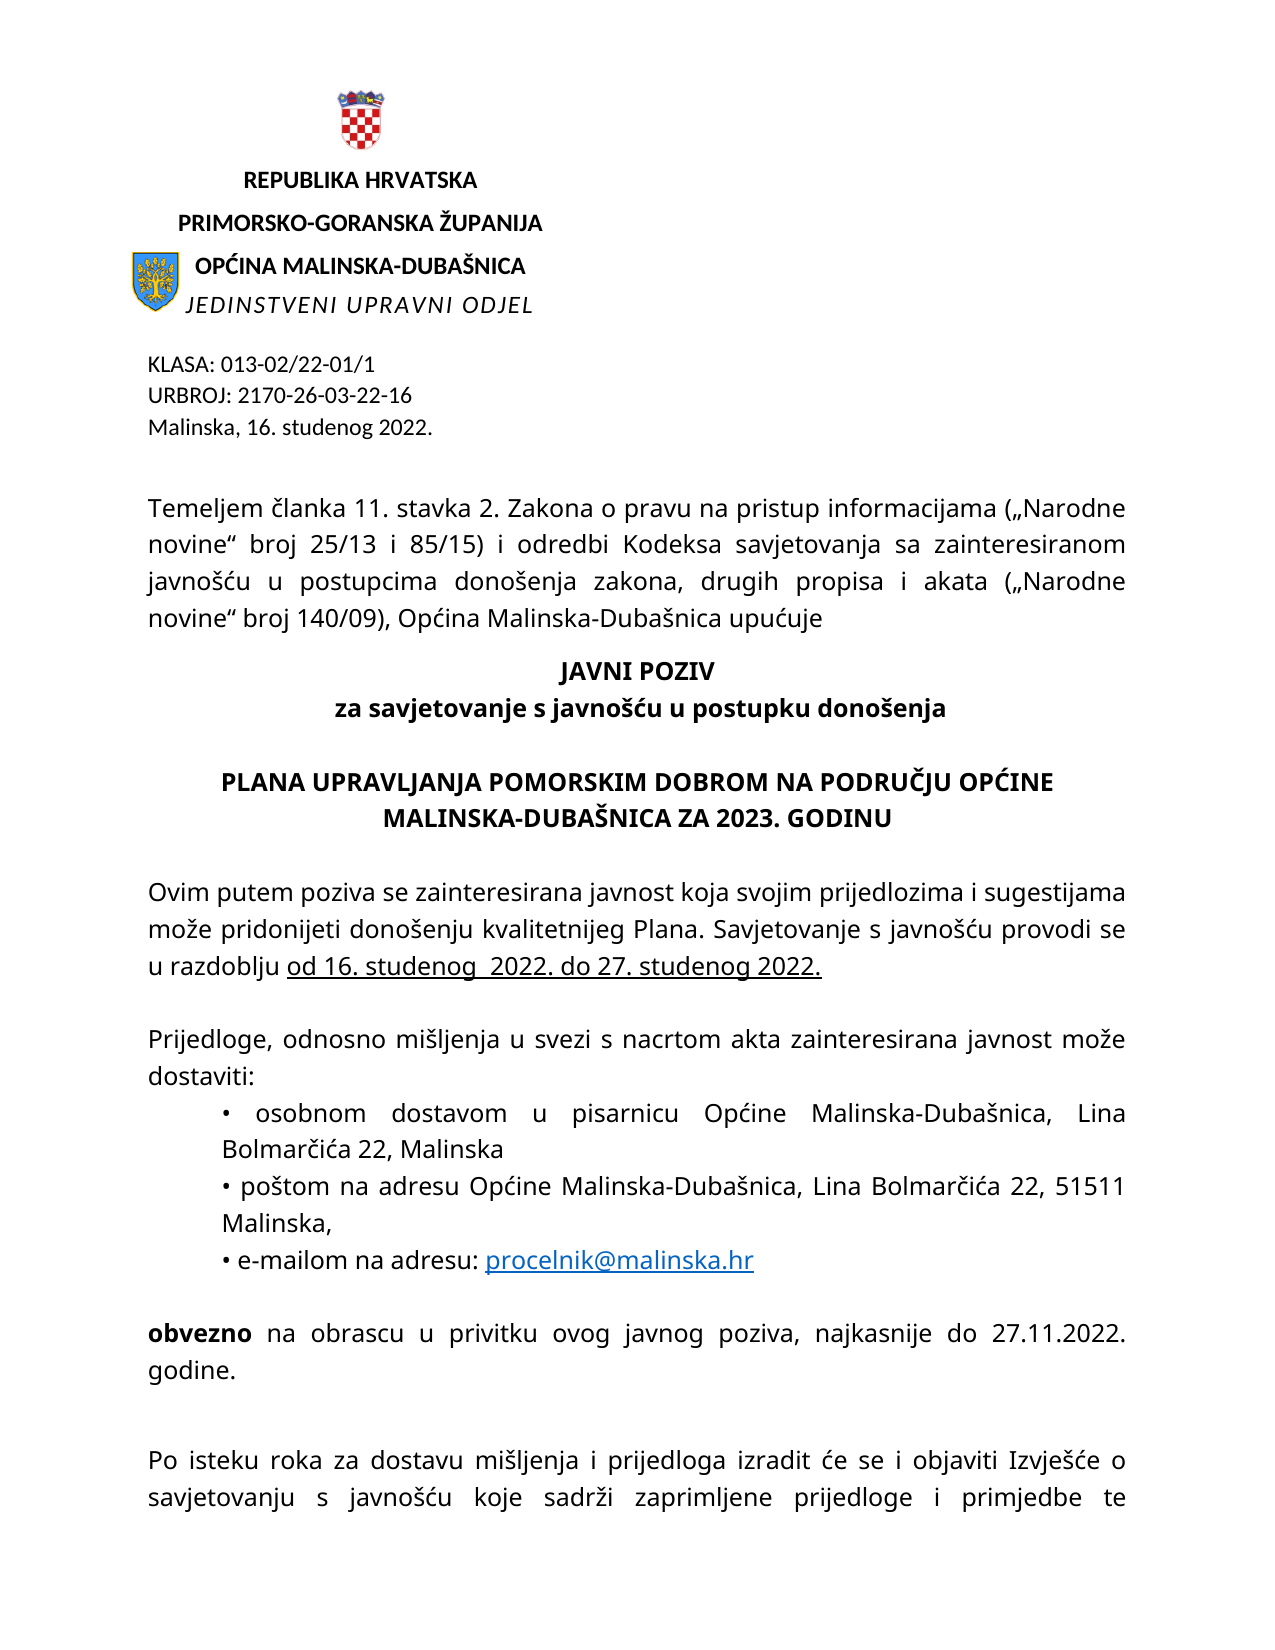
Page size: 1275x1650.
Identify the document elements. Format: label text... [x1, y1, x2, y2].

text PRIMORSKO-GORANSKA ŽUPANIJA [124, 207, 597, 238]
text • osobnom dostavom u pisarnicu Općine Malinska-Dubašnica, Lina Bolmarčića 22, Malinska [221, 1095, 1127, 1166]
picture [335, 88, 386, 152]
text za savjetovanje s javnošću u postupku donošenja [148, 691, 1127, 725]
text JAVNI POZIV [148, 654, 1127, 688]
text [148, 1443, 1127, 1514]
text PLANA UPRAVLJANJA POMORSKIM DOBROM NA PODRUČJU OPĆINE MALINSKA-DUBAŠNICA ZA 2023. GODINU [148, 764, 1127, 835]
text Malinska, 16. studenog 2022. [148, 412, 1127, 441]
text Prijedloge, odnosno mišljenja u svezi s nacrtom akta zainteresirana javnost može dostaviti: [148, 1022, 1127, 1092]
text Ovim putem poziva se zainteresirana javnost koja svojim prijedlozima i sugestijama može pridonijeti donošenju kvalitetnijeg Plana. Savjetovanje s javnošću provodi se u razdoblju od 16. studenog 2022. do 27. studenog 2022. [148, 874, 1127, 982]
text • e-mailom na adresu: procelnik@malinska.hr [221, 1242, 1127, 1276]
text JEDINSTVENI UPRAVNI ODJEL [124, 289, 597, 320]
text URBROJ: 2170-26-03-22-16 [148, 380, 1127, 409]
picture [125, 281, 186, 289]
text KLASA: 013-02/22-01/1 [148, 349, 1127, 378]
subtitle OPĆINA MALINSKA-DUBAŠNICA [124, 251, 597, 281]
text REPUBLIKA HRVATSKA [124, 164, 597, 194]
text Temeljem članka 11. stavka 2. Zakona o pravu na pristup informacijama („Narodne novine“ broj 25/13 i 85/15) i odredbi Kodeksa savjetovanja sa zainteresiranom javnošću u postupcima donošenja zakona, drugih propisa i akata („Narodne novine“ broj 140/09), Općina Malinska-Dubašnica upućuje [148, 490, 1127, 634]
text • poštom na adresu Općine Malinska-Dubašnica, Lina Bolmarčića 22, 51511 Malinska, [221, 1169, 1127, 1239]
text obvezno na obrascu u privitku ovog javnog poziva, najkasnije do 27.11.2022. godine. [148, 1316, 1127, 1387]
